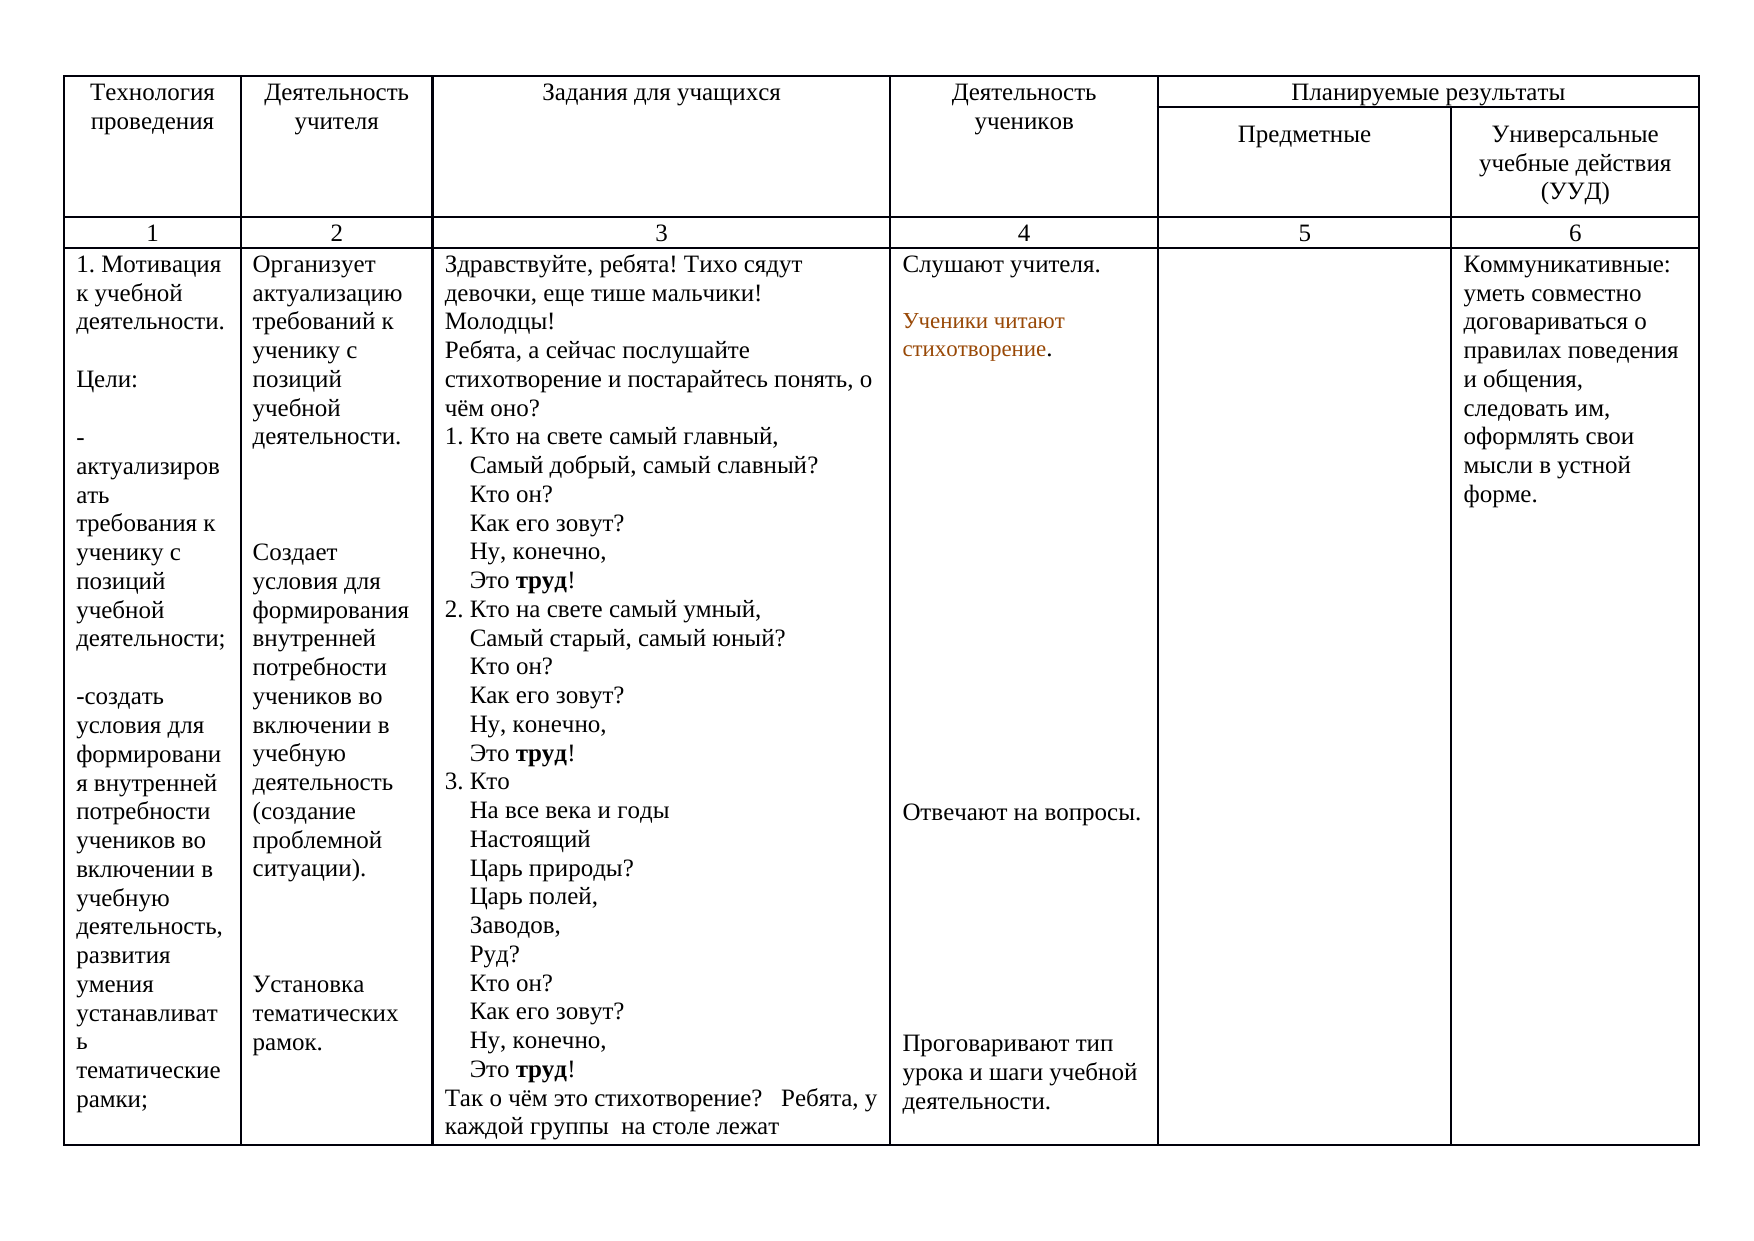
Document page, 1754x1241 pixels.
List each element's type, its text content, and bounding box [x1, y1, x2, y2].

table_cell [1159, 249, 1450, 1144]
table_cell 6 [1452, 218, 1698, 247]
table_header Деятельность учителя [242, 77, 431, 216]
table_cell 2 [242, 218, 431, 247]
table_cell 3 [434, 218, 889, 247]
table_cell Универсальные учебные действия (УУД) [1452, 108, 1698, 216]
table_cell 1 [65, 218, 240, 247]
table_header Планируемые результаты [1159, 77, 1698, 106]
table_cell 4 [891, 218, 1157, 247]
table_header Задания для учащихся [434, 77, 889, 216]
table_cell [434, 249, 889, 1144]
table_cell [891, 249, 1157, 1144]
table_cell Предметные [1159, 108, 1450, 216]
table_header Деятельность учеников [891, 77, 1157, 216]
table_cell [1452, 249, 1698, 1144]
table_cell 5 [1159, 218, 1450, 247]
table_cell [65, 249, 240, 1144]
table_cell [242, 249, 431, 1144]
table_header Технология проведения [65, 77, 240, 216]
